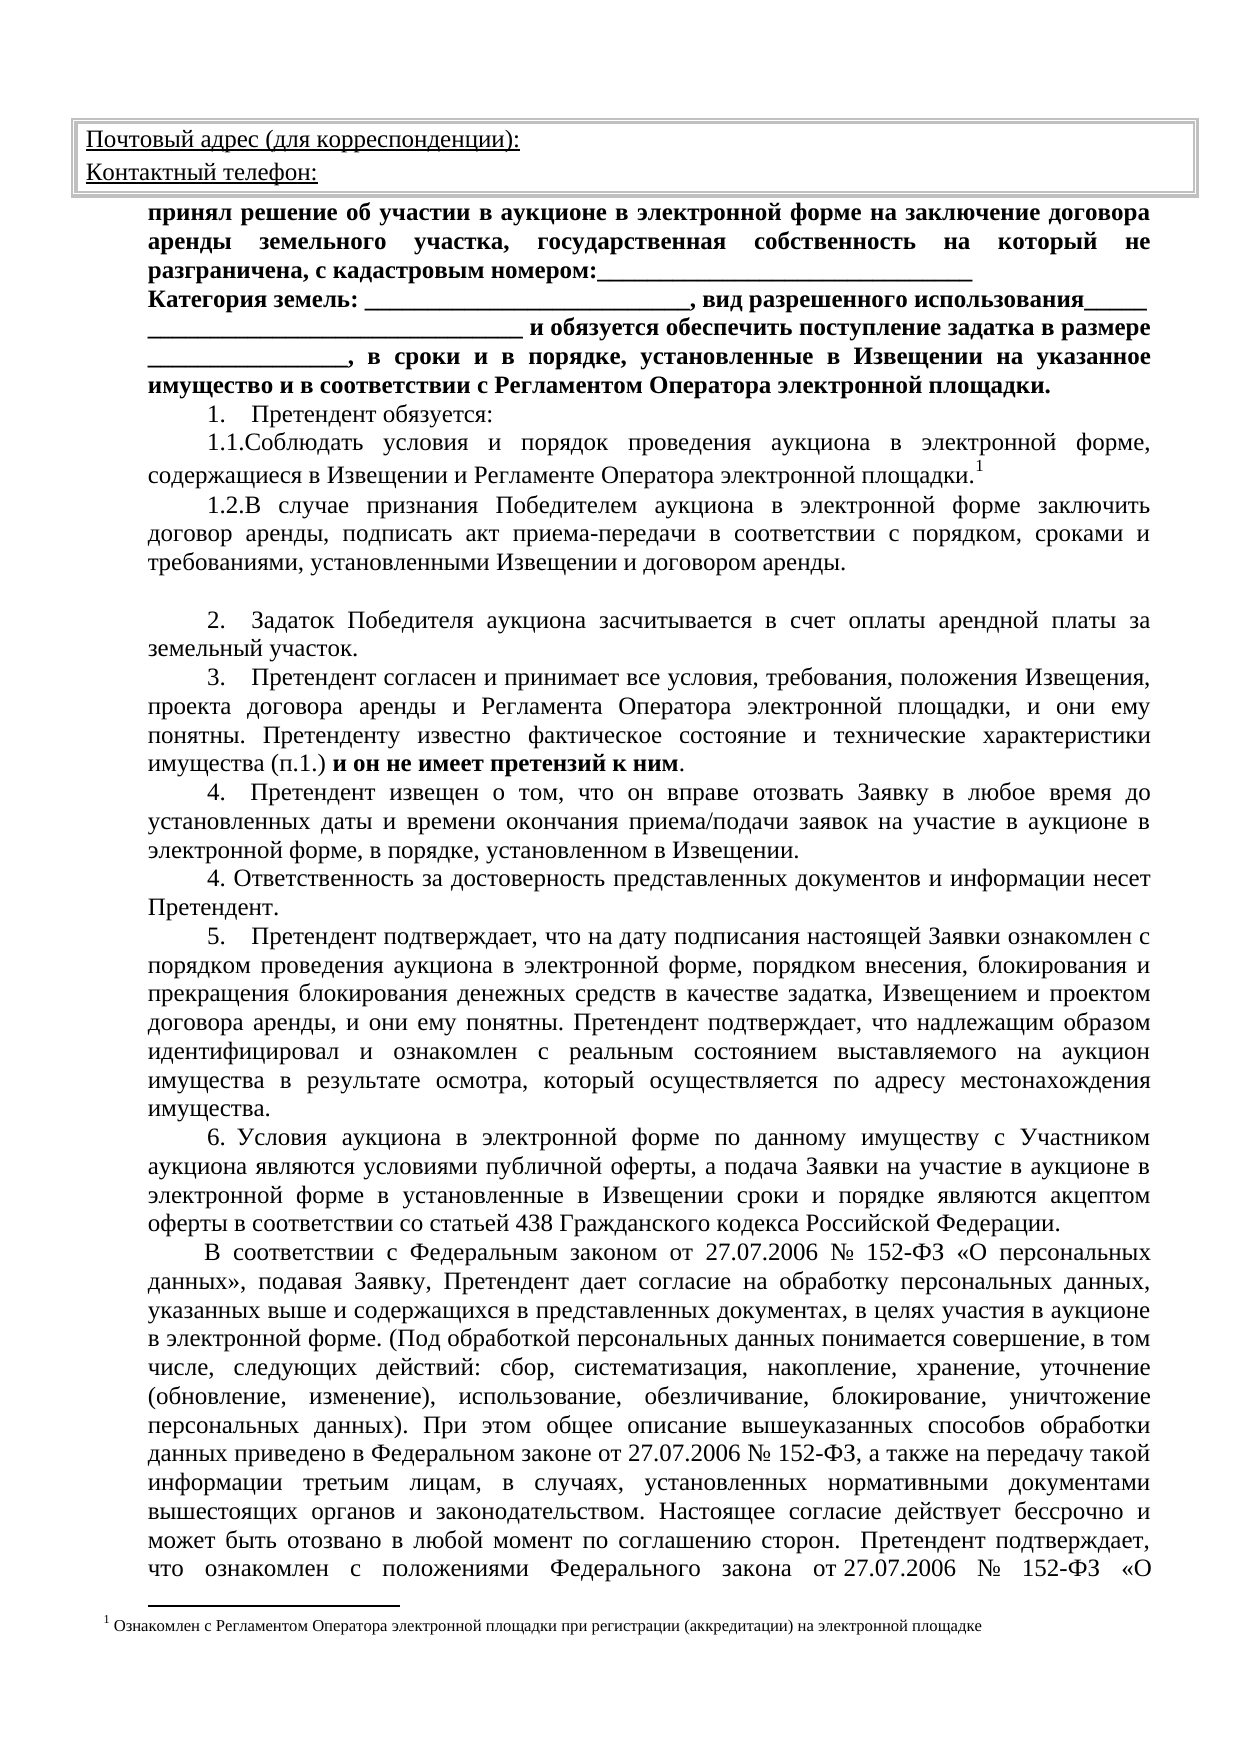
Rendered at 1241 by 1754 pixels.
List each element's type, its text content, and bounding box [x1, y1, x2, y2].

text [148, 1237, 1152, 1582]
text Категория земель: __________________________, вид разрешенного использования_____ [148, 284, 1152, 312]
list Условия аукциона в электронной форме по данному имуществу с Участником аукциона являются условиями публичной оферты, а подача Заявки на участие в аукционе в электронной форме в установленные в Извещении сроки и порядке являются акцептом оферты в соответствии со статьей 438 Гражданского кодекса Российской Федерации. [148, 1122, 1152, 1237]
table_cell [78, 124, 1193, 191]
list Претендент согласен и принимает все условия, требования, положения Извещения, проекта договора аренды и Регламента Оператора электронной площадки, и они ему понятны. Претенденту известно фактическое состояние и технические характеристики имущества (п.1.) и он не имеет претензий к ним. [148, 662, 1152, 777]
text принял решение об участии в аукционе в электронной форме на заключение договора аренды земельного участка, государственная собственность на который не разграничена, с кадастровым номером:______________________________ [148, 198, 1152, 284]
text ______________________________ и обязуется обеспечить поступление задатка в размере ________________, в сроки и в порядке, установленные в Извещении на указанное имущество и в соответствии с Регламентом Оператора электронной площадки. [148, 312, 1152, 399]
list Претендент обязуется: [148, 399, 1152, 427]
list Претендент подтверждает, что на дату подписания настоящей Заявки ознакомлен с порядком проведения аукциона в электронной форме, порядком внесения, блокирования и прекращения блокирования денежных средств в качестве задатка, Извещением и проектом договора аренды, и они ему понятны. Претендент подтверждает, что надлежащим образом идентифицировал и ознакомлен с реальным состоянием выставляемого на аукцион имущества в результате осмотра, который осуществляется по адресу местонахождения имущества. [148, 921, 1152, 1122]
text 1.1.Соблюдать условия и порядок проведения аукциона в электронной форме, содержащиеся в Извещении и Регламенте Оператора электронной площадки. [148, 427, 1152, 490]
text 4. Ответственность за достоверность представленных документов и информации несет Претендент. [148, 863, 1152, 921]
text 1.2.В случае признания Победителем аукциона в электронной форме заключить договор аренды, подписать акт приема-передачи в соответствии с порядком, сроками и требованиями, установленными Извещении и договором аренды. [148, 490, 1152, 576]
list Претендент извещен о том, что он вправе отозвать Заявку в любое время до установленных даты и времени окончания приема/подачи заявок на участие в аукционе в электронной форме, в порядке, установленном в Извещении. [148, 777, 1152, 863]
list Задаток Победителя аукциона засчитывается в счет оплаты арендной платы за земельный участок. [148, 605, 1152, 662]
